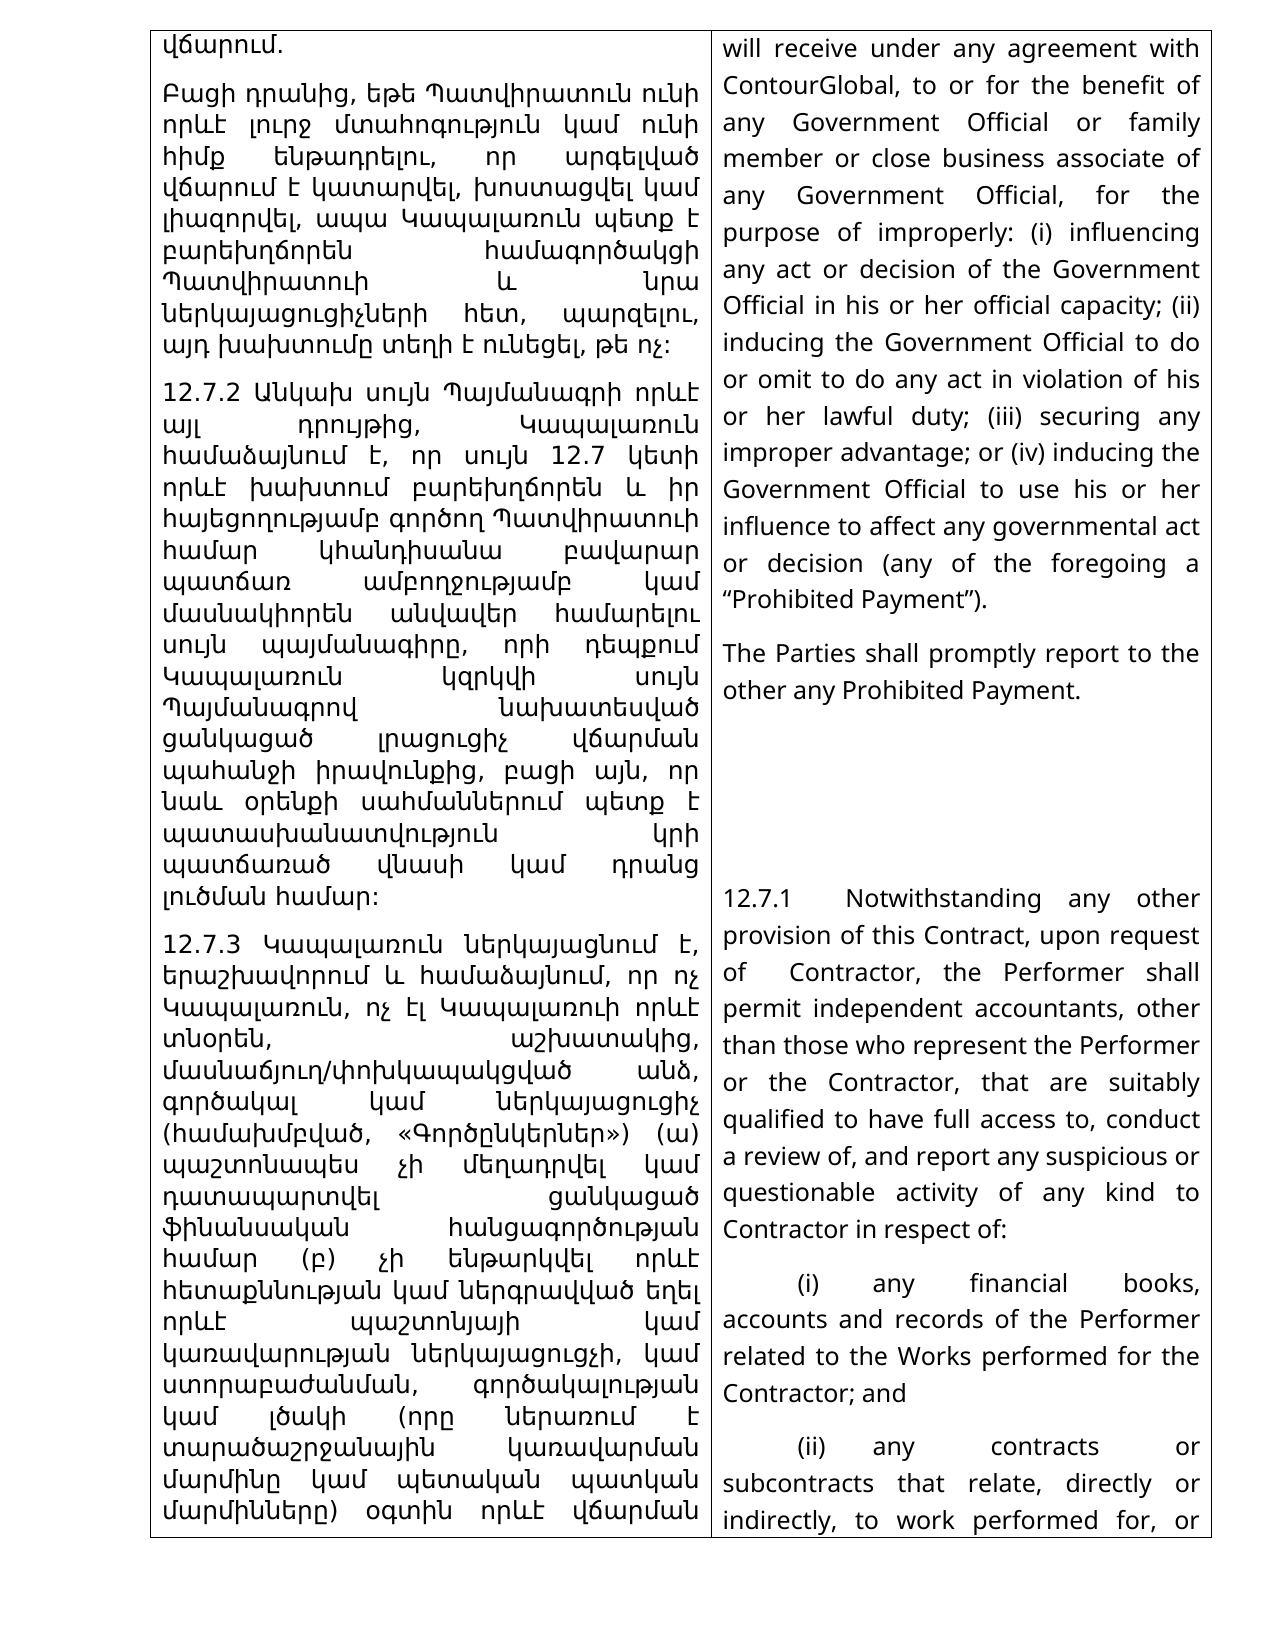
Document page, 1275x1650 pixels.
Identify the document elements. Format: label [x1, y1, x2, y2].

table_header [712, 31, 1211, 1537]
table_header [151, 31, 711, 1537]
